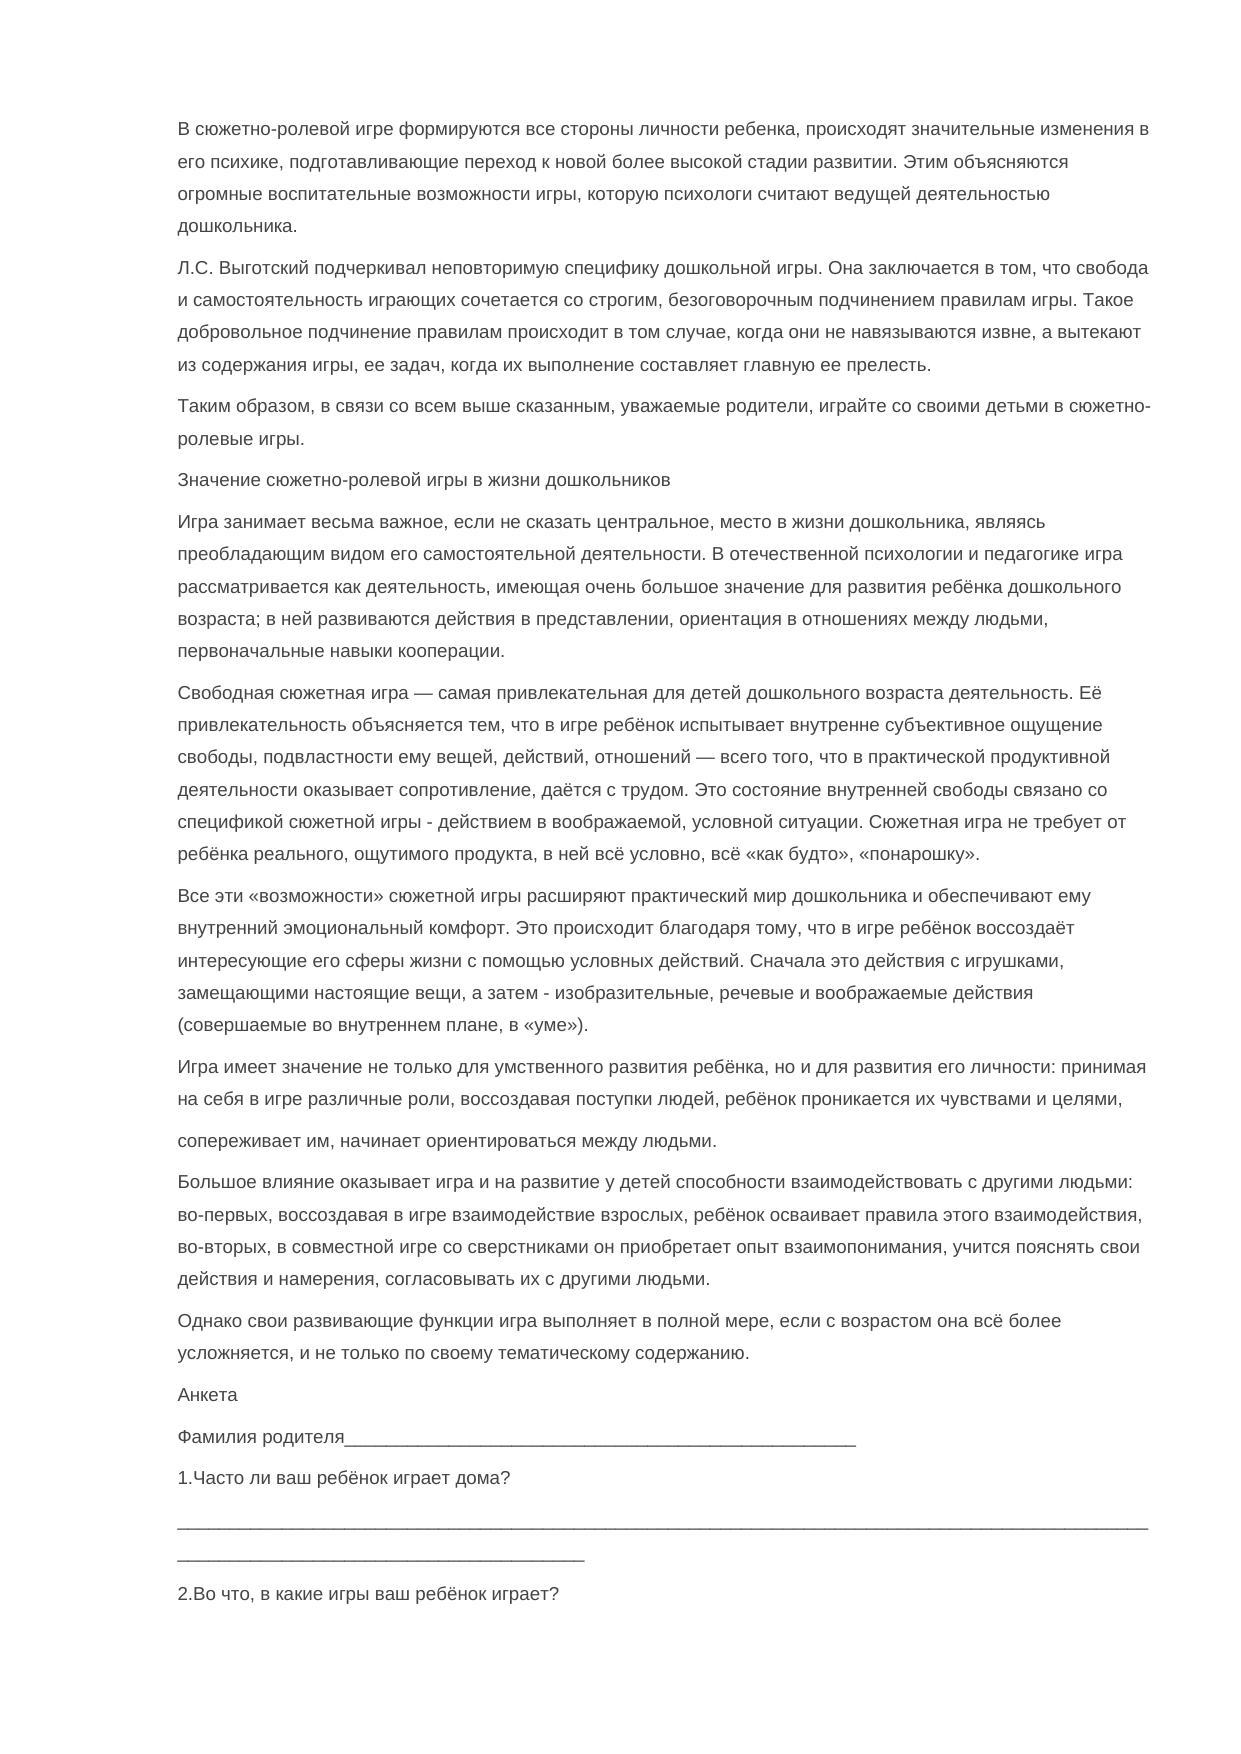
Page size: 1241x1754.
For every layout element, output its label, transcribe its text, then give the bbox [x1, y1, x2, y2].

text Л.С. Выготский подчеркивал неповторимую специфику дошкольной игры. Она заключается в том, что свобода и самостоятельность играющих сочетается со строгим, безоговорочным подчинением правилам игры. Такое добровольное подчинение правилам происходит в том случае, когда они не навязываются извне, а вытекают из содержания игры, ее задач, когда их выполнение составляет главную ее прелесть. [177, 257, 1152, 375]
text Все эти «возможности» сюжетной игры расширяют практический мир дошкольника и обеспечивают ему внутренний эмоциональный комфорт. Это происходит благодаря тому, что в игре ребёнок воссоздаёт интересующие его сферы жизни с помощью условных действий. Сначала это действия с игрушками, замещающими настоящие вещи, а затем - изобразительные, речевые и воображаемые действия (совершаемые во внутреннем плане, в «уме»). [177, 885, 1152, 1036]
text Значение сюжетно-ролевой игры в жизни дошкольников [177, 469, 1152, 491]
text Игра имеет значение не только для умственного развития ребёнка, но и для развития его личности: принимая на себя в игре различные роли, воссоздавая поступки людей, ребёнок проникается их чувствами и целями, [177, 1056, 1152, 1109]
text 1.Часто ли ваш ребёнок играет дома? [177, 1467, 1152, 1489]
text Игра занимает весьма важное, если не сказать центральное, место в жизни дошкольника, являясь преобладающим видом его самостоятельной деятельности. В отечественной психологии и педагогике игра рассматривается как деятельность, имеющая очень большое значение для развития ребёнка дошкольного возраста; в ней развиваются действия в представлении, ориентация в отношениях между людьми, первоначальные навыки кооперации. [177, 511, 1152, 662]
text Таким образом, в связи со всем выше сказанным, уважаемые родители, играйте со своими детьми в сюжетно-ролевые игры. [177, 395, 1152, 449]
text ____________________________________________________________________________________________________________________________________ [177, 1509, 1152, 1563]
text Однако свои развивающие функции игра выполняет в полной мере, если с возрастом она всё более усложняется, и не только по своему тематическому содержанию. [177, 1310, 1152, 1364]
text Свободная сюжетная игра — самая привлекательная для детей дошкольного возраста деятельность. Её привлекательность объясняется тем, что в игре ребёнок испытывает внутренне субъективное ощущение свободы, подвластности ему вещей, действий, отношений — всего того, что в практической продуктивной деятельности оказывает сопротивление, даётся с трудом. Это состояние внутренней свободы связано со спецификой сюжетной игры - действием в воображаемой, условной ситуации. Сюжетная игра не требует от ребёнка реального, ощутимого продукта, в ней всё условно, всё «как будто», «понарошку». [177, 682, 1152, 865]
text сопереживает им, начинает ориентироваться между людьми. [177, 1129, 1152, 1151]
text Фамилия родителя_________________________________________________ [177, 1425, 1152, 1447]
text Анкета [177, 1384, 1152, 1405]
text 2.Во что, в какие игры ваш ребёнок играет? [177, 1583, 1152, 1604]
text В сюжетно-ролевой игре формируются все стороны личности ребенка, происходят значительные изменения в его психике, подготавливающие переход к новой более высокой стадии развитии. Этим объясняются огромные воспитательные возможности игры, которую психологи считают ведущей деятельностью дошкольника. [177, 118, 1152, 237]
text Большое влияние оказывает игра и на развитие у детей способности взаимодействовать с другими людьми: во-первых, воссоздавая в игре взаимодействие взрослых, ребёнок осваивает правила этого взаимодействия, во-вторых, в совместной игре со сверстниками он приобретает опыт взаимопонимания, учится пояснять свои действия и намерения, согласовывать их с другими людьми. [177, 1171, 1152, 1290]
